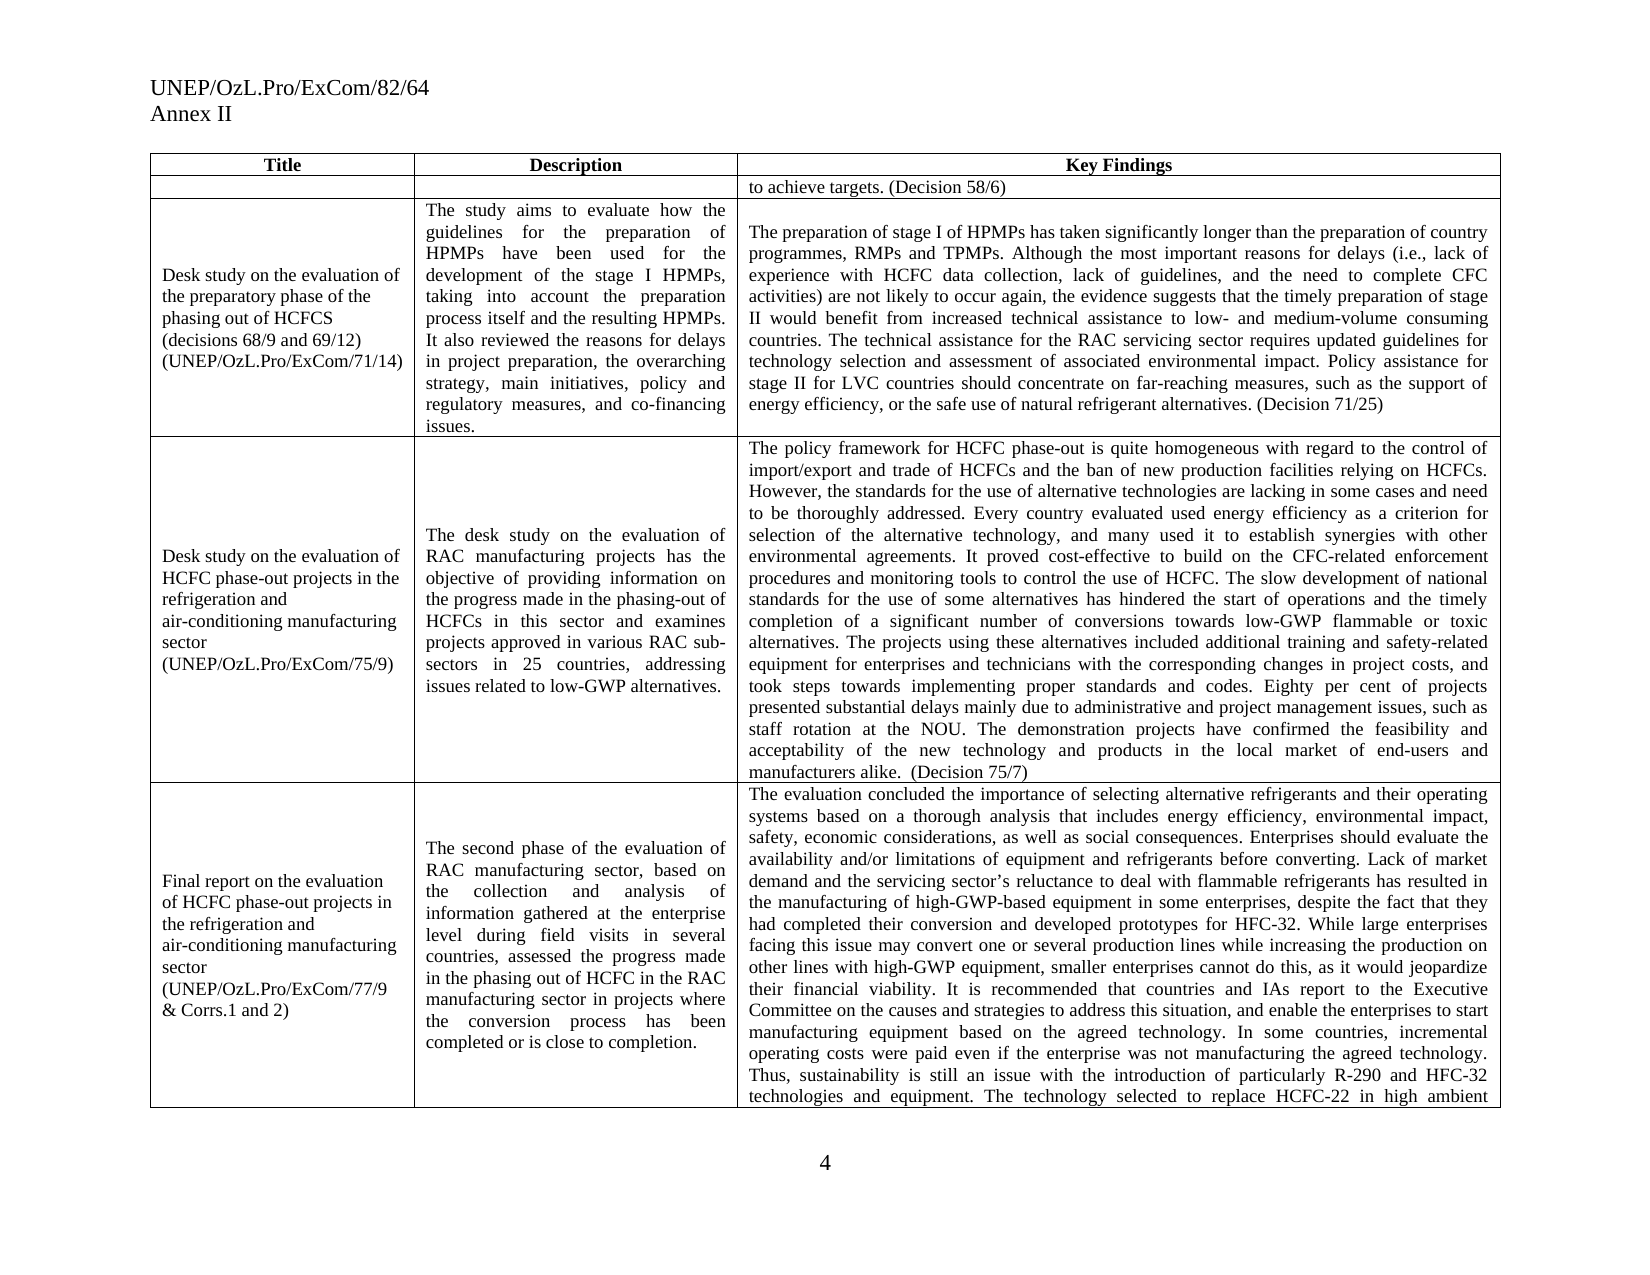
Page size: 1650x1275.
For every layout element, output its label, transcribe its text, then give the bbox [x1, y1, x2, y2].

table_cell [738, 783, 1500, 1107]
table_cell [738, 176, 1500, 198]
table_cell The study aims to evaluate how the guidelines for the preparation of HPMPs have been used for the development of the stage I HPMPs, taking into account the preparation process itself and the resulting HPMPs. It also reviewed the reasons for delays in project preparation, the overarching strategy, main initiatives, policy and regulatory measures, and co-financing issues. [415, 199, 737, 436]
table_cell Desk study on the evaluation of HCFC phase-out projects in the refrigeration and air-conditioning manufacturing sector (UNEP/OzL.Pro/ExCom/75/9) [151, 437, 414, 782]
table_cell Desk study on the evaluation of the preparatory phase of the phasing out of HCFCS (decisions 68/9 and 69/12) (UNEP/OzL.Pro/ExCom/71/14) [151, 199, 414, 436]
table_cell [151, 176, 414, 198]
table_cell The preparation of stage I of HPMPs has taken significantly longer than the preparation of country programmes, RMPs and TPMPs. Although the most important reasons for delays (i.e., lack of experience with HCFC data collection, lack of guidelines, and the need to complete CFC activities) are not likely to occur again, the evidence suggests that the timely preparation of stage II would benefit from increased technical assistance to low- and medium-volume consuming countries. The technical assistance for the RAC servicing sector requires updated guidelines for technology selection and assessment of associated environmental impact. Policy assistance for stage II for LVC countries should concentrate on far-reaching measures, such as the support of energy efficiency, or the safe use of natural refrigerant alternatives. (Decision 71/25) [738, 199, 1500, 436]
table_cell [415, 176, 737, 198]
table_header Title [151, 154, 414, 175]
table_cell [415, 783, 737, 1107]
table_header Description [415, 154, 737, 175]
table_cell The desk study on the evaluation of RAC manufacturing projects has the objective of providing information on the progress made in the phasing-out of HCFCs in this sector and examines projects approved in various RAC sub-sectors in 25 countries, addressing issues related to low-GWP alternatives. [415, 437, 737, 782]
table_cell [151, 783, 414, 1107]
table_cell The policy framework for HCFC phase-out is quite homogeneous with regard to the control of import/export and trade of HCFCs and the ban of new production facilities relying on HCFCs. However, the standards for the use of alternative technologies are lacking in some cases and need to be thoroughly addressed. Every country evaluated used energy efficiency as a criterion for selection of the alternative technology, and many used it to establish synergies with other environmental agreements. It proved cost-effective to build on the CFC-related enforcement procedures and monitoring tools to control the use of HCFC. The slow development of national standards for the use of some alternatives has hindered the start of operations and the timely completion of a significant number of conversions towards low-GWP flammable or toxic alternatives. The projects using these alternatives included additional training and safety-related equipment for enterprises and technicians with the corresponding changes in project costs, and took steps towards implementing proper standards and codes. Eighty per cent of projects presented substantial delays mainly due to administrative and project management issues, such as staff rotation at the NOU. The demonstration projects have confirmed the feasibility and acceptability of the new technology and products in the local market of end-users and manufacturers alike. (Decision 75/7) [738, 437, 1500, 782]
table_header Key Findings [738, 154, 1500, 175]
